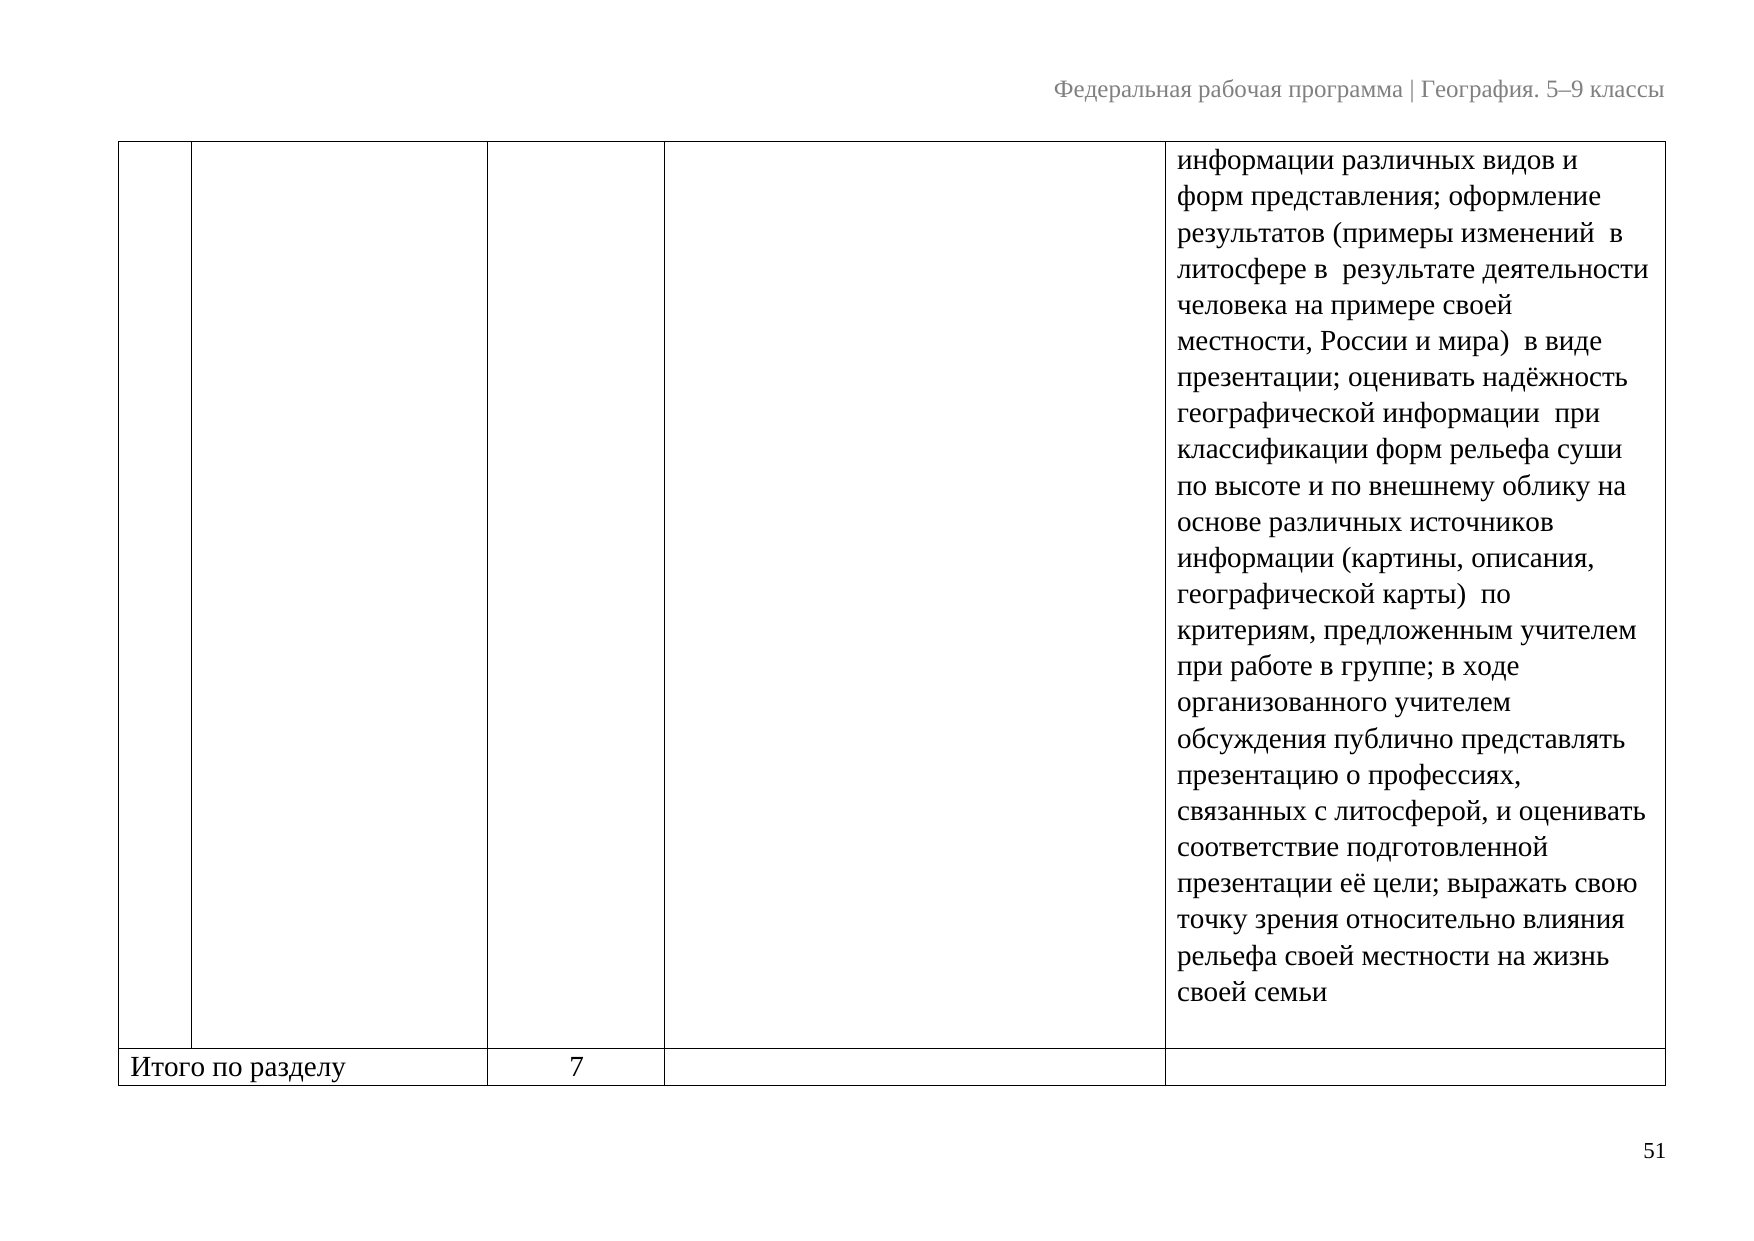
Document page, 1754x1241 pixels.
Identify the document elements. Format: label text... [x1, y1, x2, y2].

table_header [488, 142, 664, 1048]
table_header информации различных видов и форм представления; оформление результатов (примеры изменений в литосфере в результате деятельности человека на примере своей местности, России и мира) в виде презентации; оценивать надёжность географической информации при классификации форм рельефа суши по высоте и по внешнему облику на основе различных источников информации (картины, описания, географической карты) по критериям, предложенным учителем при работе в группе; в ходе организованного учителем обсуждения публично представлять презентацию о профессиях, связанных с литосферой, и оценивать соответствие подготовленной презентации её цели; выражать свою точку зрения относительно влияния рельефа своей местности на жизнь своей семьи [1166, 142, 1665, 1048]
table_header [665, 142, 1165, 1048]
table_cell Итого по разделу [119, 1049, 487, 1085]
table_cell [1166, 1049, 1665, 1085]
table_header [192, 142, 487, 1048]
table_header [119, 142, 191, 1048]
table_cell [665, 1049, 1165, 1085]
table_cell 7 [488, 1049, 664, 1085]
